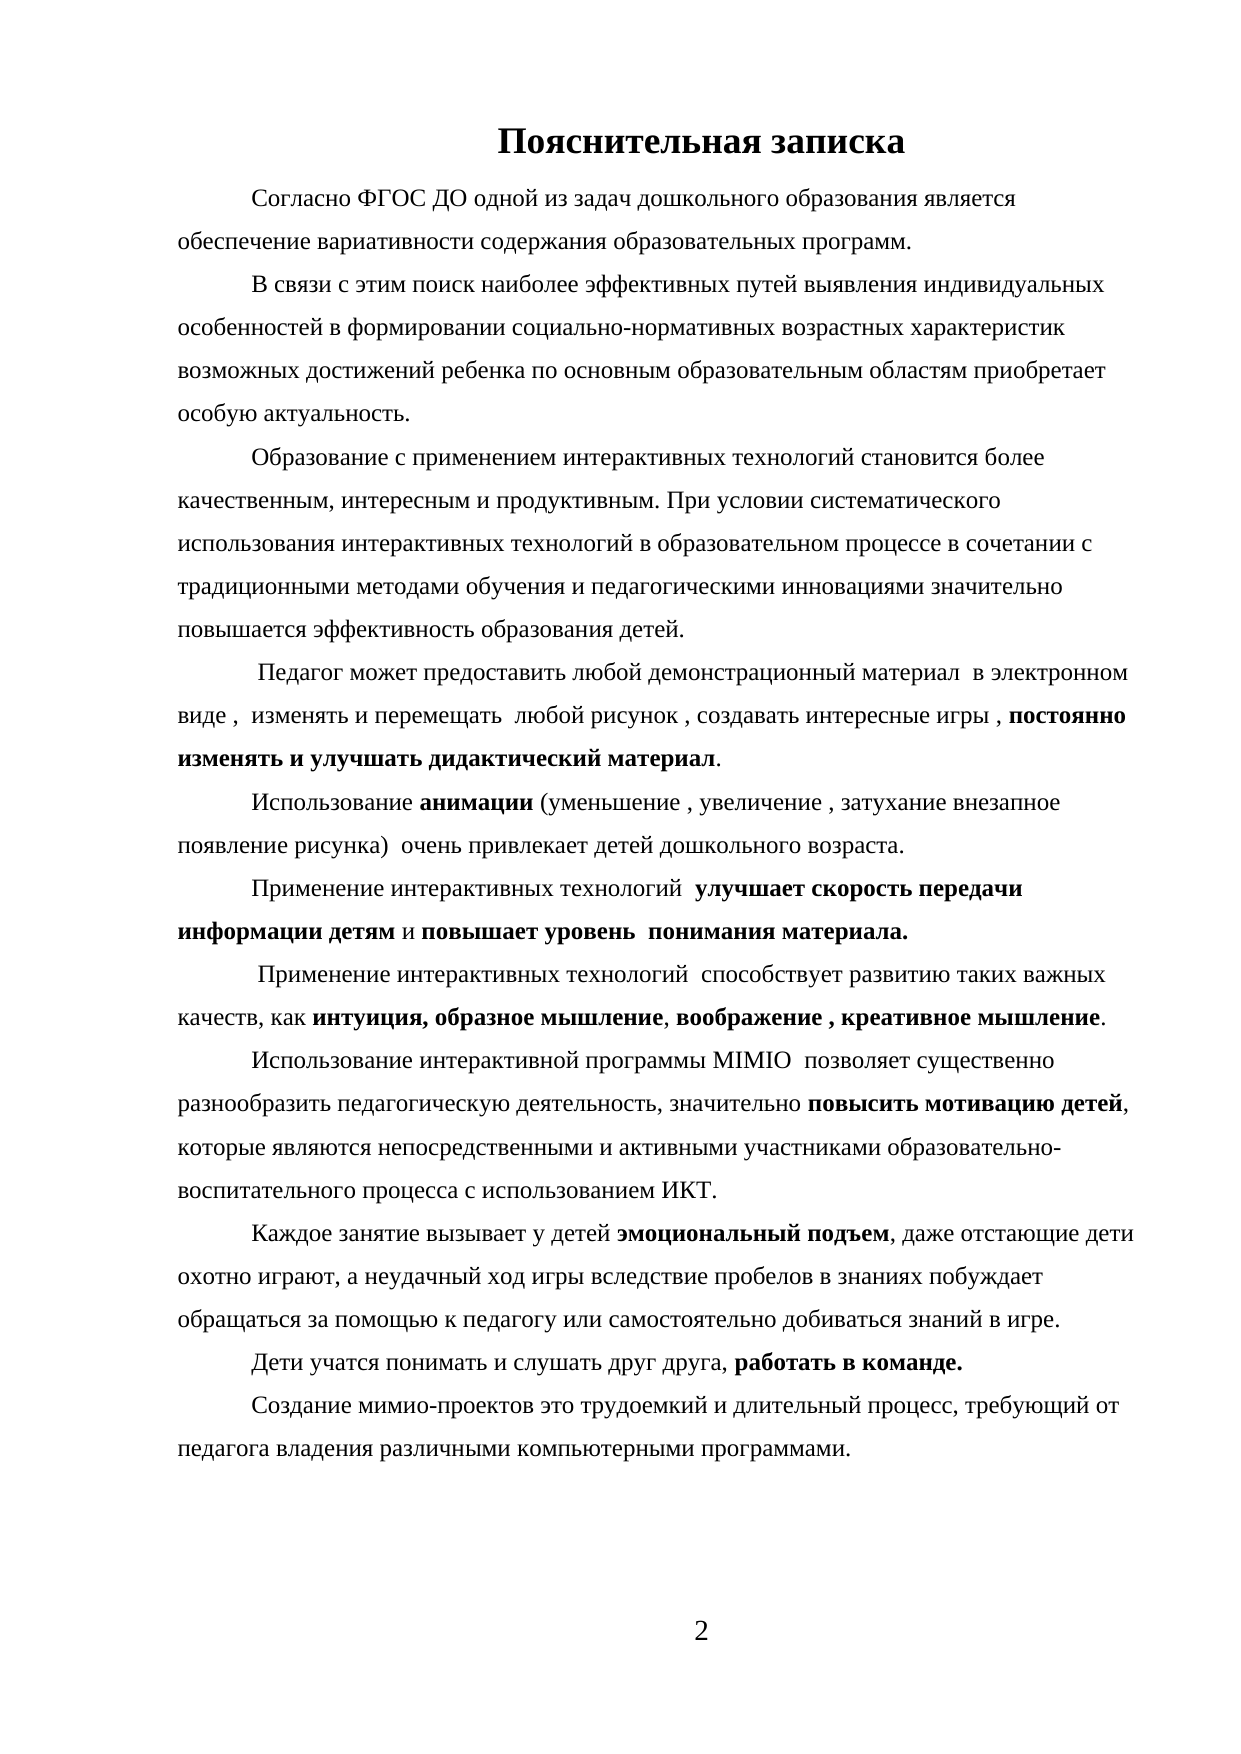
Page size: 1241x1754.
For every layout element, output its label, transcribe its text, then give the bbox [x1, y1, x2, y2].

text Образование с применением интерактивных технологий становится более качественным, интересным и продуктивным. При условии систематического использования интерактивных технологий в образовательном процессе в сочетании с традиционными методами обучения и педагогическими инновациями значительно повышается эффективность образования детей. [177, 442, 1152, 643]
text Согласно ФГОС ДО одной из задач дошкольного образования является обеспечение вариативности содержания образовательных программ. [177, 183, 1152, 255]
text В связи с этим поиск наиболее эффективных путей выявления индивидуальных особенностей в формировании социально-нормативных возрастных характеристик возможных достижений ребенка по основным образовательным областям приобретает особую актуальность. [177, 269, 1152, 427]
text Применение интерактивных технологий улучшает скорость передачи информации детям и повышает уровень понимания материала. [177, 873, 1152, 945]
text Создание мимио-проектов это трудоемкий и длительный процесс, требующий от педагога владения различными компьютерными программами. [177, 1390, 1152, 1462]
text Каждое занятие вызывает у детей эмоциональный подъем, даже отстающие дети охотно играют, а неудачный ход игры вследствие пробелов в знаниях побуждает обращаться за помощью к педагогу или самостоятельно добиваться знаний в игре. [177, 1218, 1152, 1333]
text Пояснительная записка [177, 118, 1152, 161]
text Дети учатся понимать и слушать друг друга, работать в команде. [177, 1347, 1152, 1376]
text Использование анимации (уменьшение , увеличение , затухание внезапное появление рисунка) очень привлекает детей дошкольного возраста. [177, 787, 1152, 858]
text Педагог может предоставить любой демонстрационный материал в электронном виде , изменять и перемещать любой рисунок , создавать интересные игры , постоянно изменять и улучшать дидактический материал. [177, 657, 1152, 772]
text Использование интерактивной программы MIMIO позволяет существенно разнообразить педагогическую деятельность, значительно повысить мотивацию детей, которые являются непосредственными и активными участниками образовательно-воспитательного процесса с использованием ИКТ. [177, 1045, 1152, 1203]
text Применение интерактивных технологий способствует развитию таких важных качеств, как интуиция, образное мышление, воображение , креативное мышление. [177, 959, 1152, 1031]
